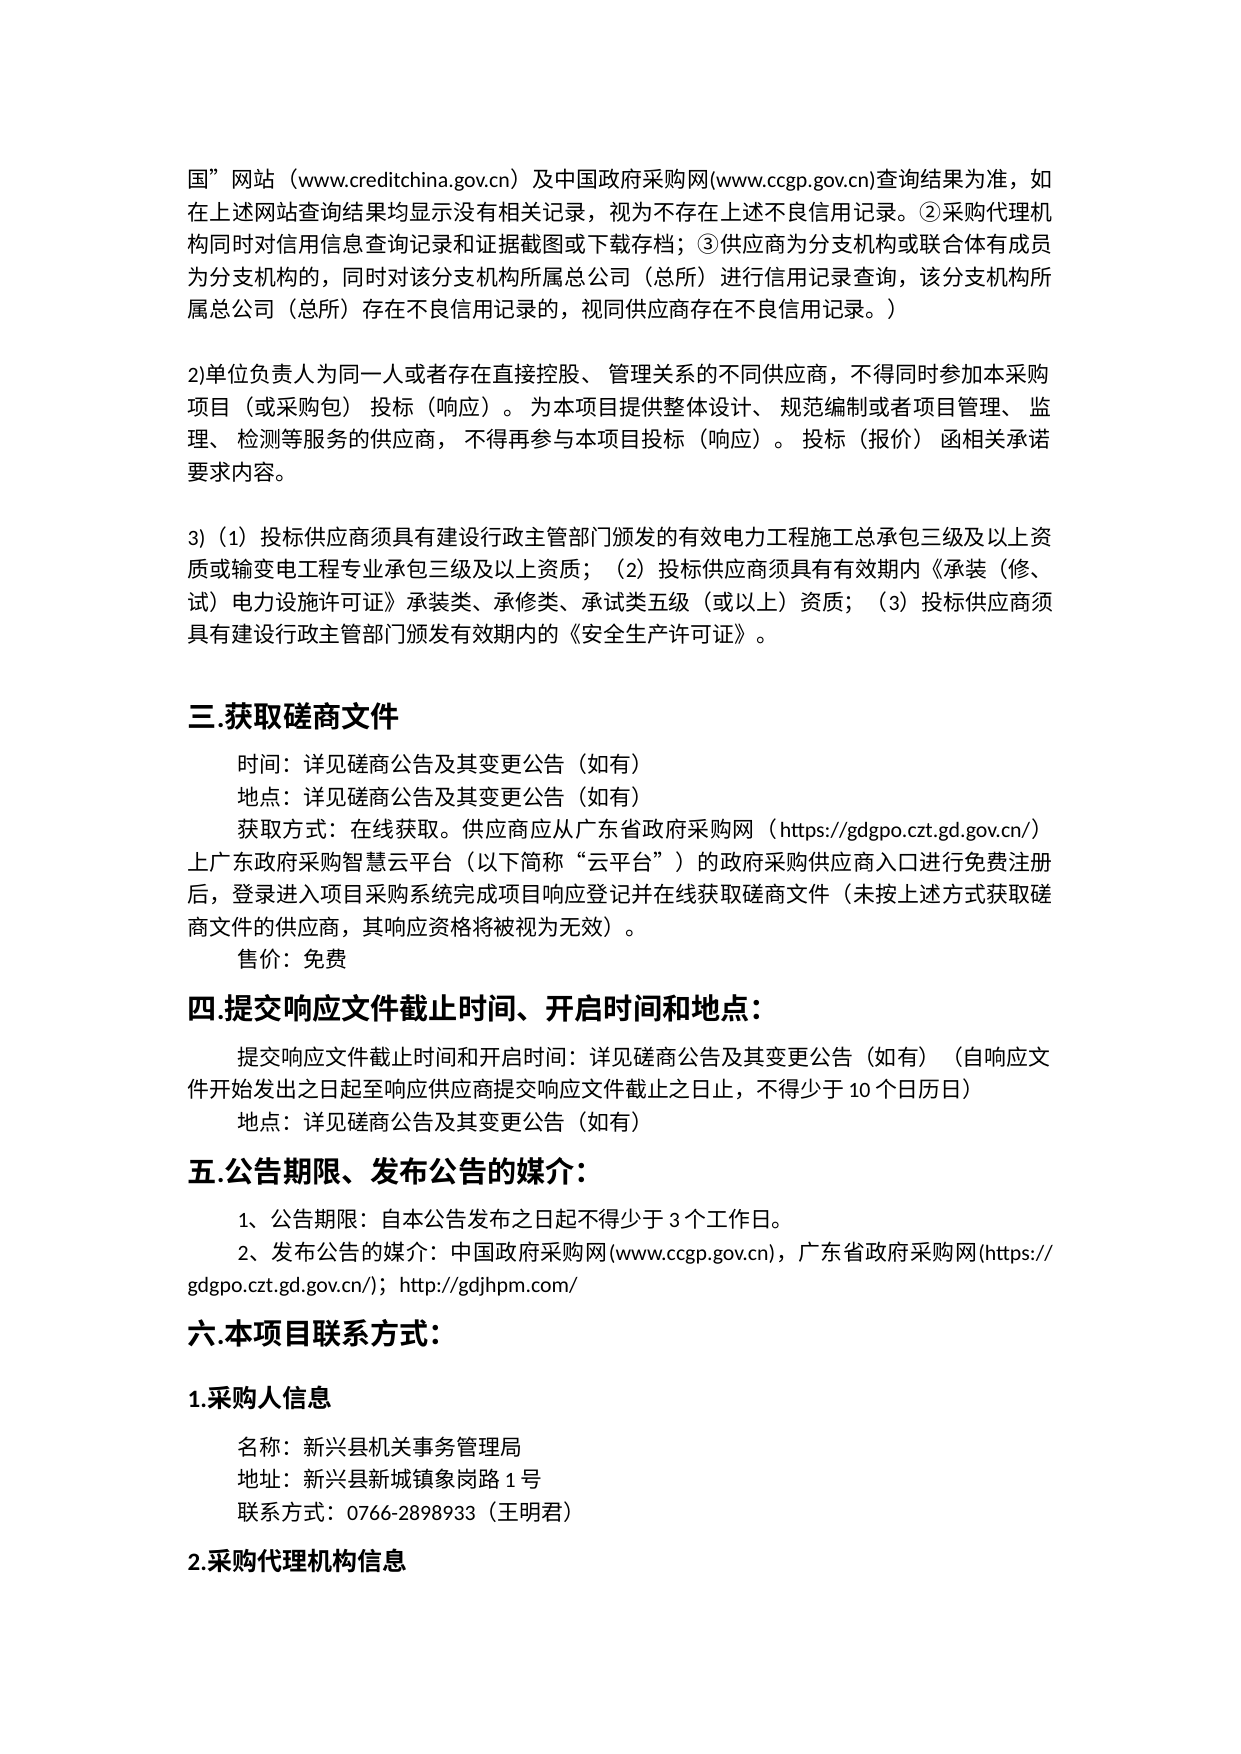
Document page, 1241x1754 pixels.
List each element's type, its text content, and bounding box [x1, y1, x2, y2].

text 2.采购代理机构信息 [187, 1527, 1053, 1592]
text 获取方式：在线获取。供应商应从广东省政府采购网（https://gdgpo.czt.gd.gov.cn/）上广东政府采购智慧云平台（以下简称“云平台”）的政府采购供应商入口进行免费注册后，登录进入项目采购系统完成项目响应登记并在线获取磋商文件（未按上述方式获取磋商文件的供应商，其响应资格将被视为无效）。 [187, 812, 1053, 942]
text 地点：详见磋商公告及其变更公告（如有） [187, 1104, 1053, 1137]
text 地址：新兴县新城镇象岗路1号 [187, 1462, 1053, 1494]
text 1、公告期限：自本公告发布之日起不得少于3个工作日。 [187, 1202, 1053, 1234]
text 五.公告期限、发布公告的媒介： [187, 1137, 1053, 1202]
text 3)（1）投标供应商须具有建设行政主管部门颁发的有效电力工程施工总承包三级及以上资质或输变电工程专业承包三级及以上资质；（2）投标供应商须具有有效期内《承装（修、试）电力设施许可证》承装类、承修类、承试类五级（或以上）资质；（3）投标供应商须具有建设行政主管部门颁发有效期内的《安全生产许可证》。 [187, 519, 1053, 649]
text 六.本项目联系方式： [187, 1299, 1053, 1364]
text 四.提交响应文件截止时间、开启时间和地点： [187, 974, 1053, 1039]
text 2)单位负责人为同一人或者存在直接控股、 管理关系的不同供应商，不得同时参加本采购项目（或采购包） 投标（响应）。 为本项目提供整体设计、 规范编制或者项目管理、 监理、 检测等服务的供应商， 不得再参与本项目投标（响应）。 投标（报价） 函相关承诺要求内容。 [187, 357, 1053, 487]
text 提交响应文件截止时间和开启时间：详见磋商公告及其变更公告（如有）（自响应文件开始发出之日起至响应供应商提交响应文件截止之日止，不得少于10个日历日） [187, 1039, 1053, 1104]
text 时间：详见磋商公告及其变更公告（如有） [187, 747, 1053, 779]
text 2、发布公告的媒介：中国政府采购网(www.ccgp.gov.cn)，广东省政府采购网(https://gdgpo.czt.gd.gov.cn/)；http://gdjhpm.com/ [187, 1234, 1053, 1299]
text 1.采购人信息 [187, 1364, 1053, 1429]
text 联系方式：0766-2898933（王明君） [187, 1494, 1053, 1527]
text 三.获取磋商文件 [187, 682, 1053, 747]
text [187, 162, 1053, 324]
text 售价：免费 [187, 942, 1053, 974]
text 名称：新兴县机关事务管理局 [187, 1429, 1053, 1462]
text 地点：详见磋商公告及其变更公告（如有） [187, 779, 1053, 812]
